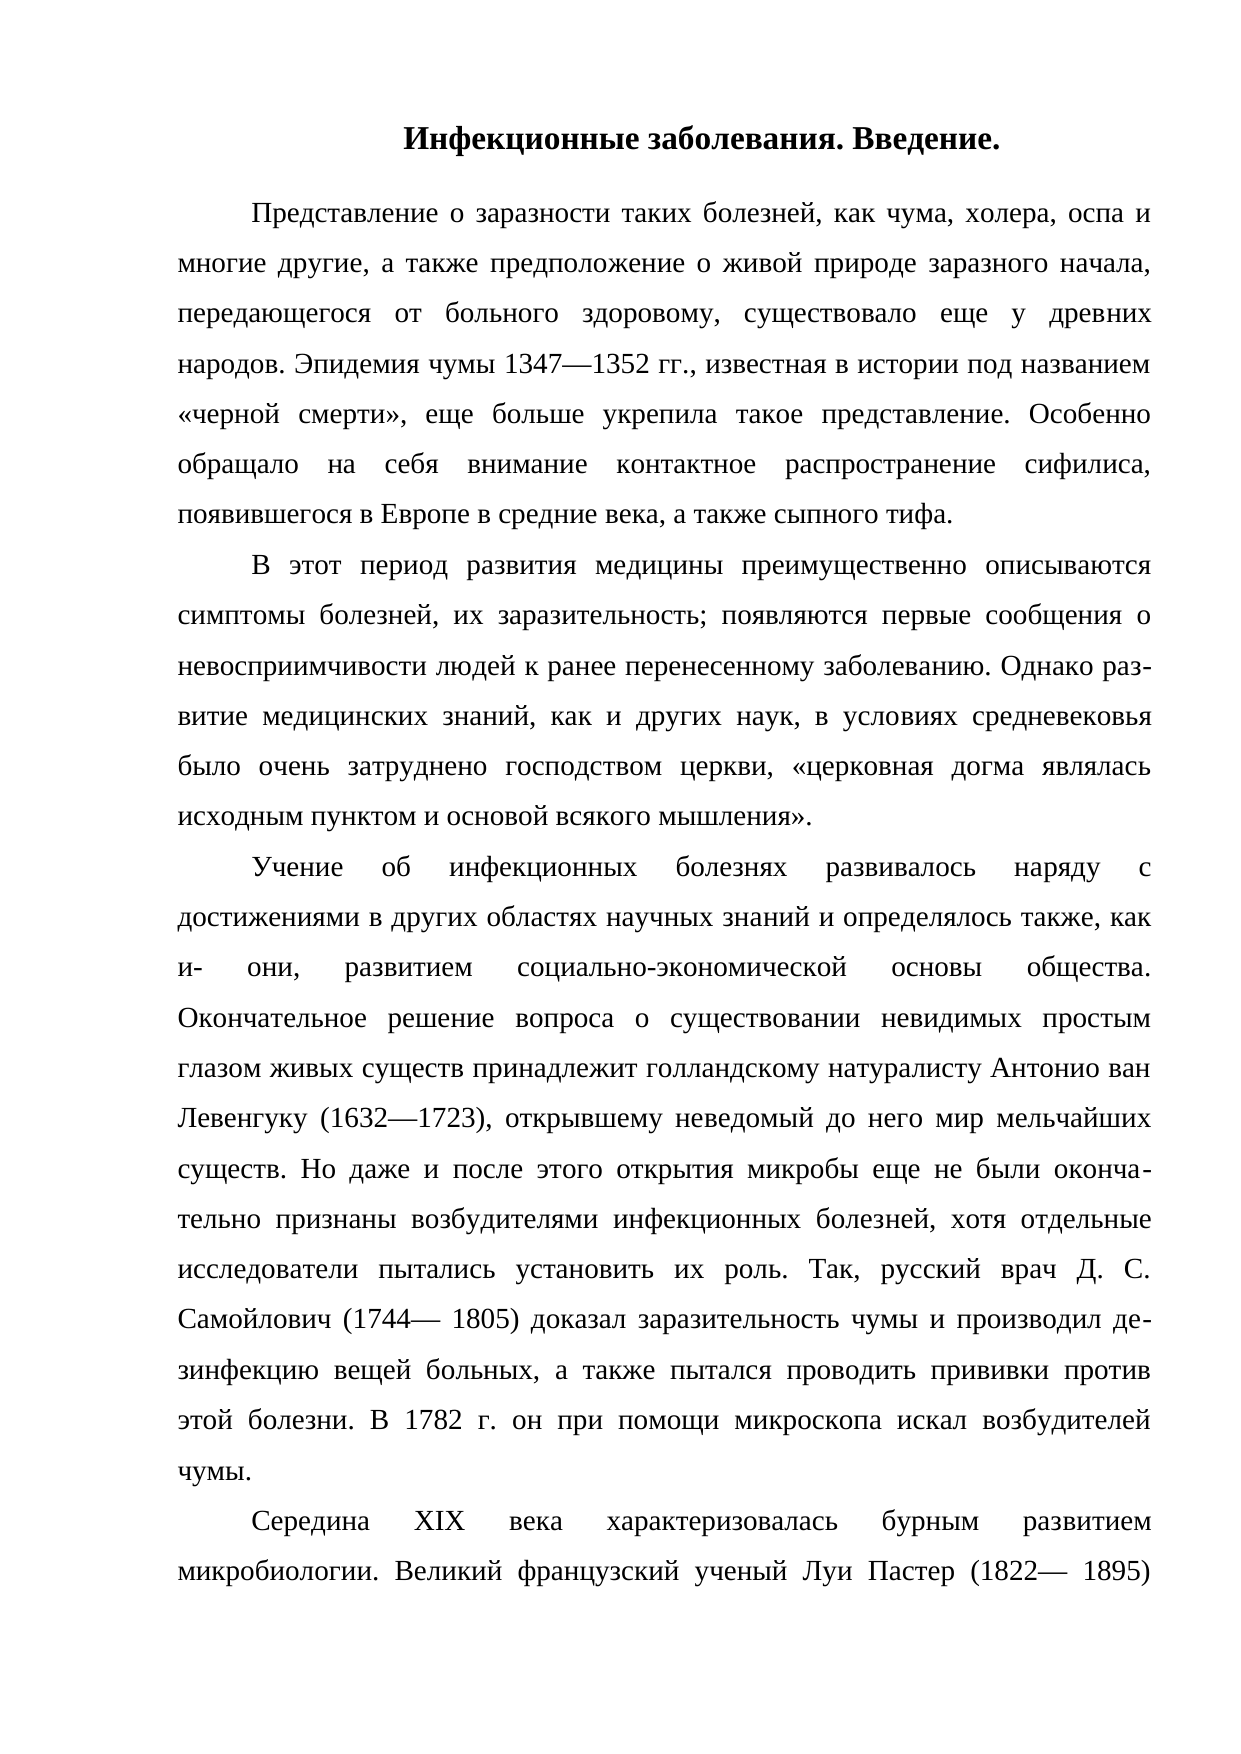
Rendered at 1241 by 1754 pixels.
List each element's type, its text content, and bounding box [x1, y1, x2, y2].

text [177, 1503, 1152, 1587]
text В этот период развития медицины преимущественно описываются симптомы болезней, их заразительность; появляются первые сообщения о невосприимчивости людей к ранее перенесенному заболеванию. Однако развитие медицинских знаний, как и других наук, в условиях средневековья было очень затруднено господством церкви, «церковная догма являлась исходным пунктом и основой всякого мышления». [177, 547, 1152, 832]
text Инфекционные заболевания. Введение. [252, 118, 1152, 156]
text Учение об инфекционных болезнях развивалось наряду с достижениями в других областях научных знаний и определялось также, как и- они, развитием социально-экономической основы общества. Окончательное решение вопроса о существовании невидимых простым глазом живых существ принадлежит голландскому натуралисту Антонио ван Левенгуку (1632—1723), открывшему неведомый до него мир мельчайших существ. Но даже и после этого открытия микробы еще не были окончательно признаны возбудителями инфекционных болезней, хотя отдельные исследователи пытались установить их роль. Так, русский врач Д. С. Самойлович (1744— 1805) доказал заразительность чумы и производил дезинфекцию вещей больных, а также пытался проводить прививки против этой болезни. В 1782 г. он при помощи микроскопа искал возбудителей чумы. [177, 849, 1152, 1486]
text Представление о заразности таких болезней, как чума, холера, оспа и многие другие, а также предположение о живой природе заразного начала, передающегося от больного здоровому, существовало еще у древних народов. Эпидемия чумы 1347—1352 гг., известная в истории под названием «черной смерти», еще больше укрепила такое представление. Особенно обращало на себя внимание контактное распространение сифилиса, появившегося в Европе в средние века, а также сыпного тифа. [177, 195, 1152, 530]
